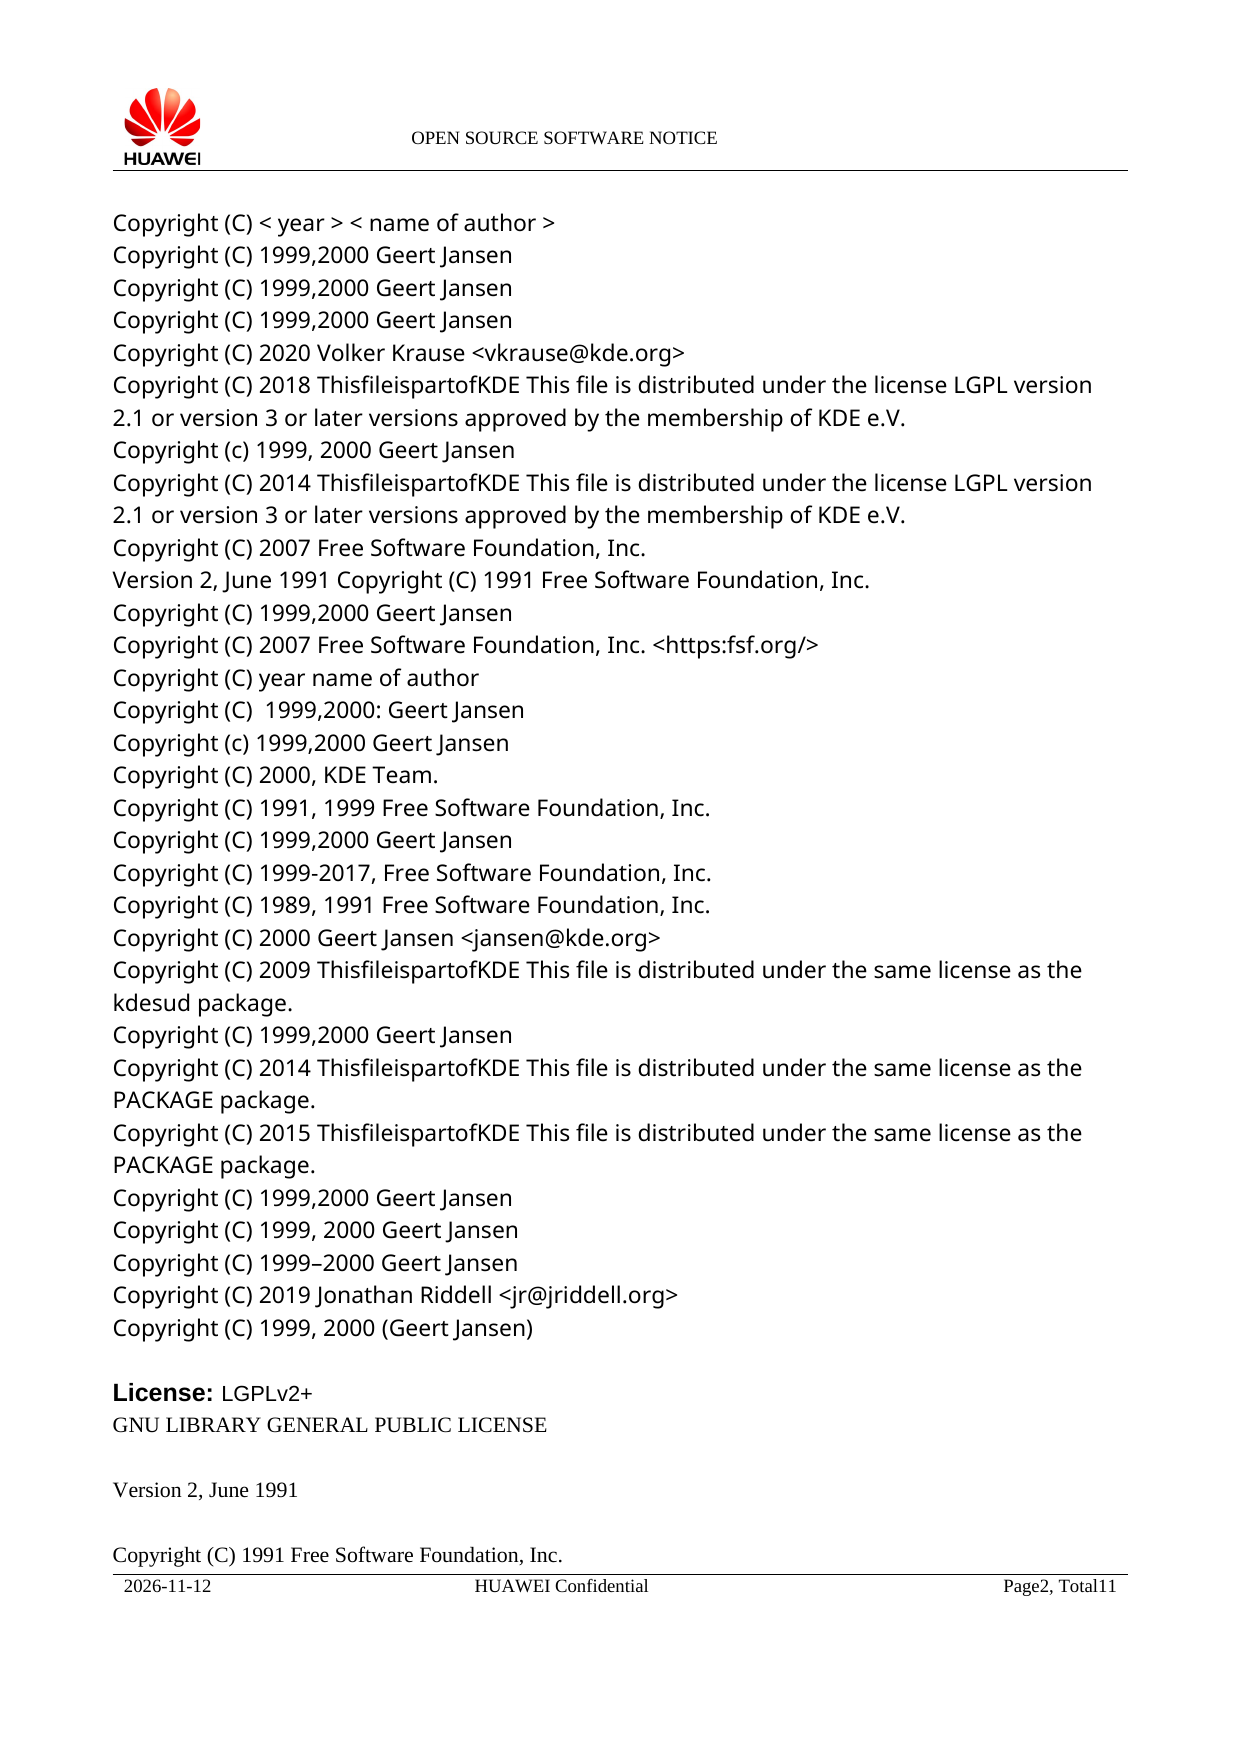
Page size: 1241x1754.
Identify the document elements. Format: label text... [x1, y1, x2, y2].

picture [124, 88, 201, 165]
text License: LGPLv2+ [112, 1376, 1128, 1409]
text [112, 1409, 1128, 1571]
